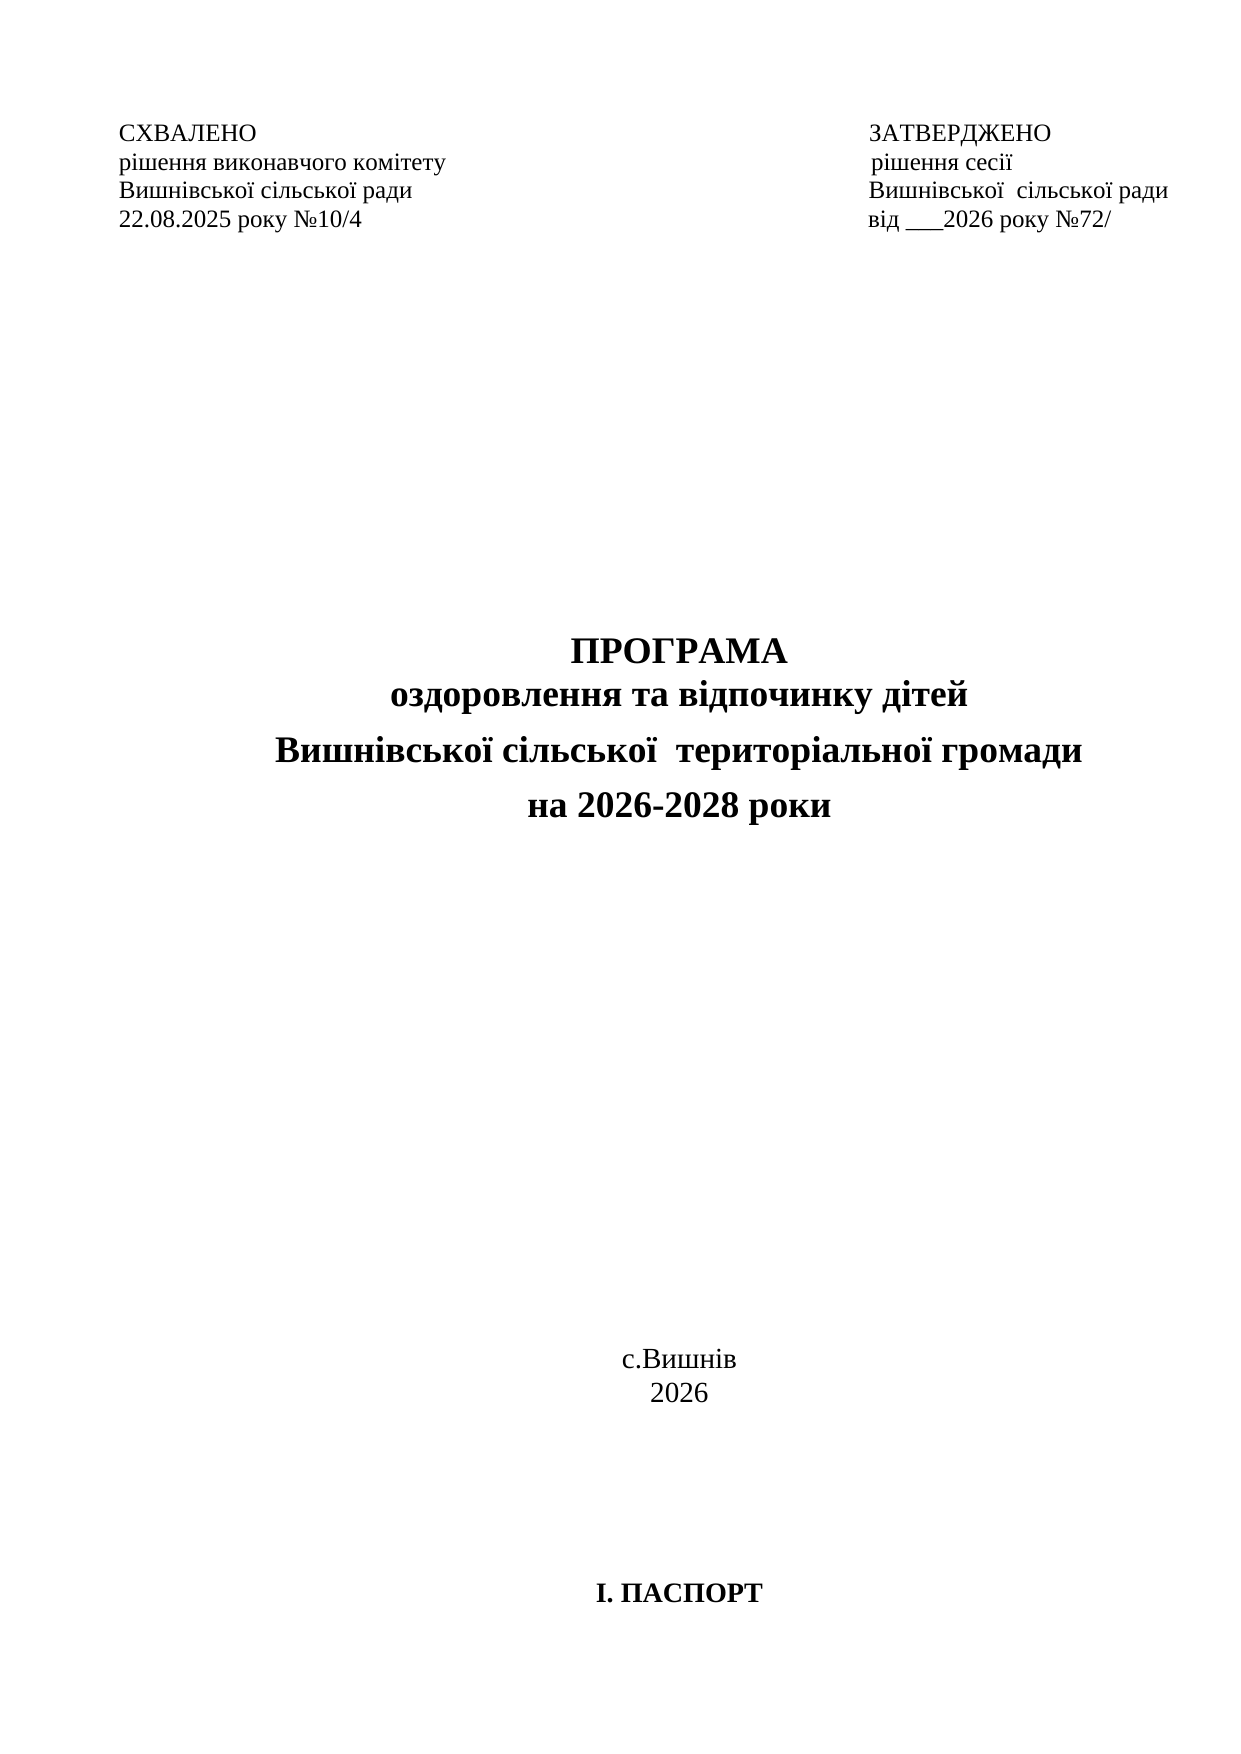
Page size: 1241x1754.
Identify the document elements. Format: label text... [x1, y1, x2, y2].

text на 2026-2028 роки [177, 783, 1181, 826]
text 22.08.2025 року №10/4 від ___2026 року №72/ [119, 204, 1181, 233]
text СХВАЛЕНО ЗАТВЕРДЖЕНО [119, 118, 1181, 147]
text Вишнівської сільської територіальної громади [177, 727, 1181, 770]
text оздоровлення та відпочинку дітей [177, 672, 1181, 715]
text 2026 [177, 1375, 1181, 1409]
text рішення виконавчого комітету рішення сесії [119, 147, 1181, 176]
text ПРОГРАМА [177, 628, 1181, 672]
text с.Вишнів [177, 1342, 1181, 1375]
text I. ПАСПОРТ [177, 1576, 1181, 1609]
text Вишнівської сільської ради Вишнівської сільської ради [119, 176, 1181, 204]
